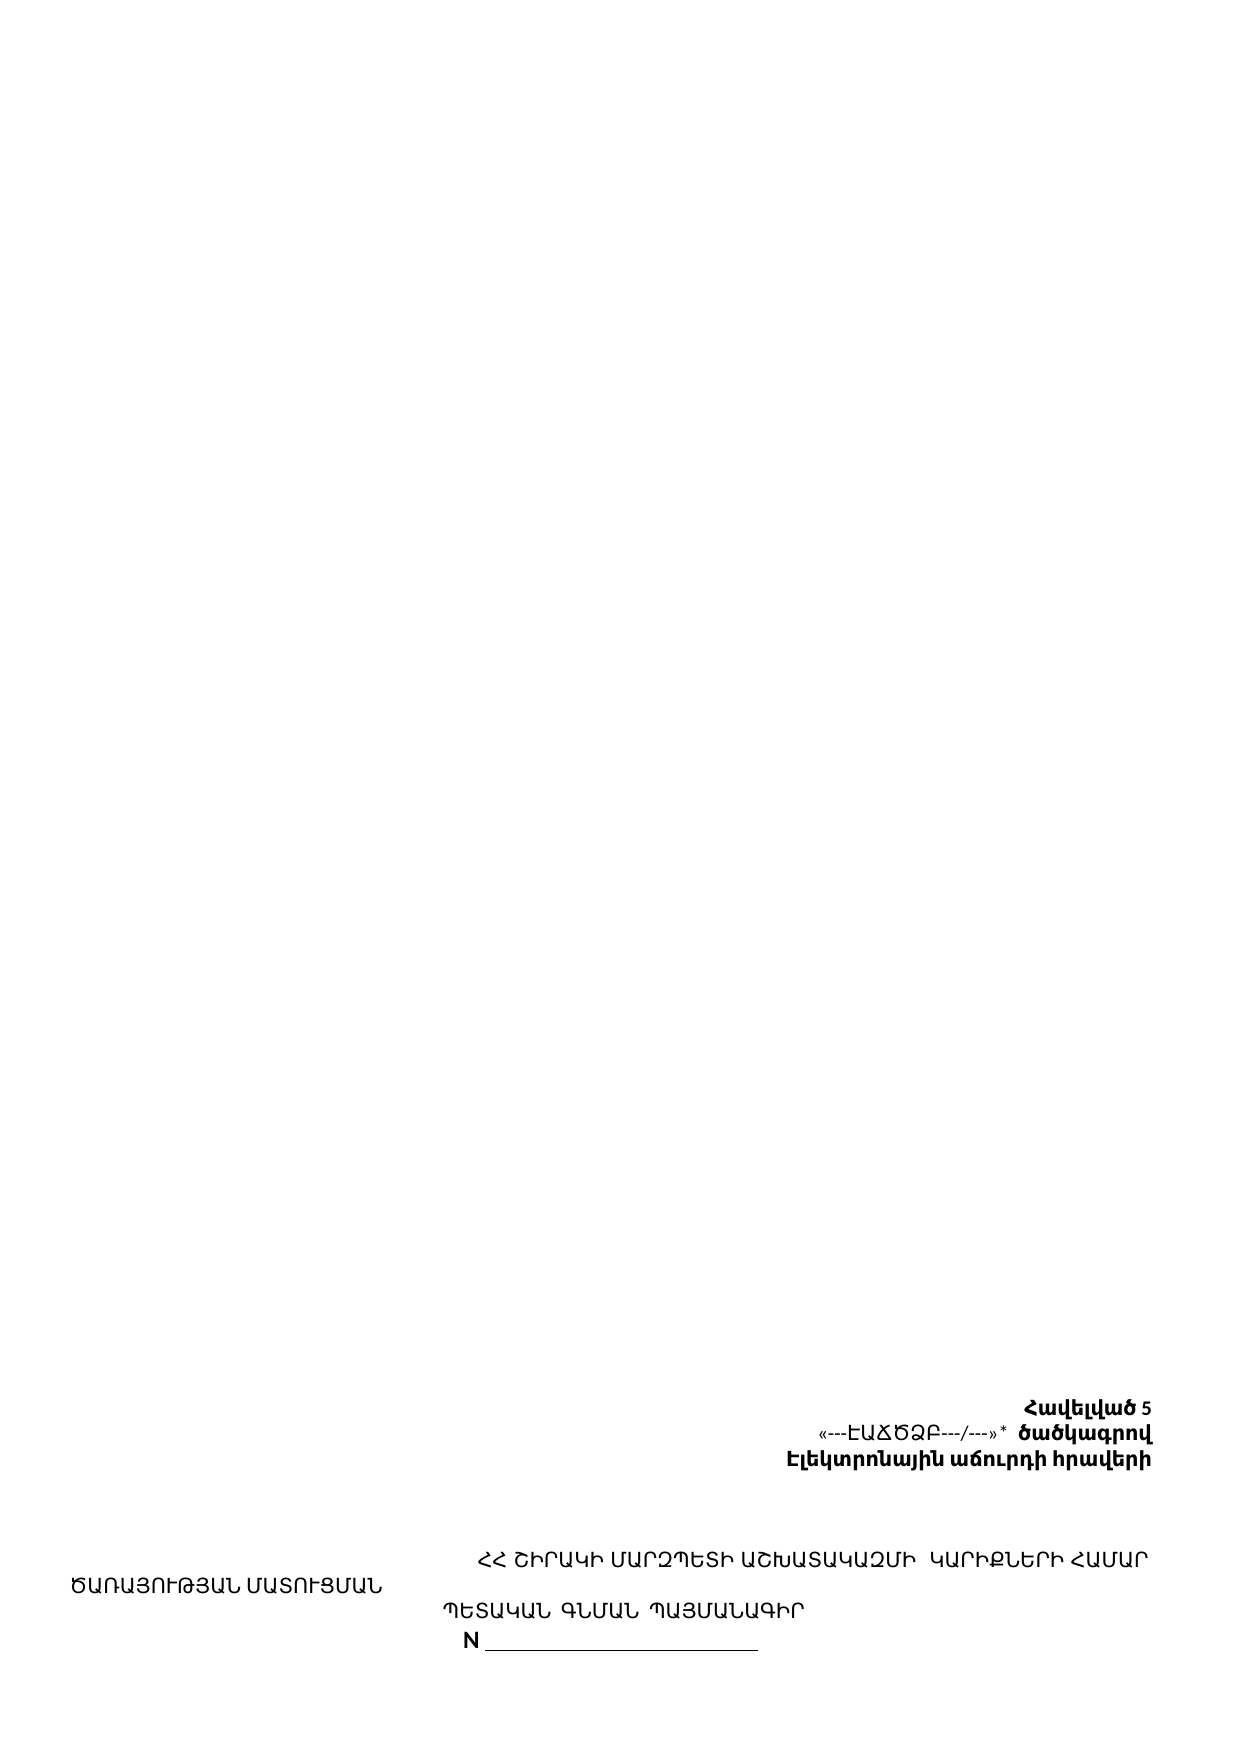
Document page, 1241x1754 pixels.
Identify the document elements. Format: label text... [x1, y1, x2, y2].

text Հավելված 5 [69, 1395, 1152, 1421]
text N [54, 1624, 1152, 1654]
text ՊԵՏԱԿԱՆ ԳՆՄԱՆ ՊԱՅՄԱՆԱԳԻՐ [364, 1598, 1152, 1624]
text ՀՀ ՇԻՐԱԿԻ ՄԱՐԶՊԵՏԻ ԱՇԽԱՏԱԿԱԶՄԻ ԿԱՐԻՔՆԵՐԻ ՀԱՄԱՐ ԾԱՌԱՅՈՒԹՅԱՆ ՄԱՏՈՒՑՄԱՆ [69, 1548, 1152, 1598]
text Էլեկտրոնային աճուրդի հրավերի [69, 1446, 1152, 1471]
text «---ԷԱՃԾՁԲ---/---»* ծածկագրով [69, 1421, 1152, 1446]
